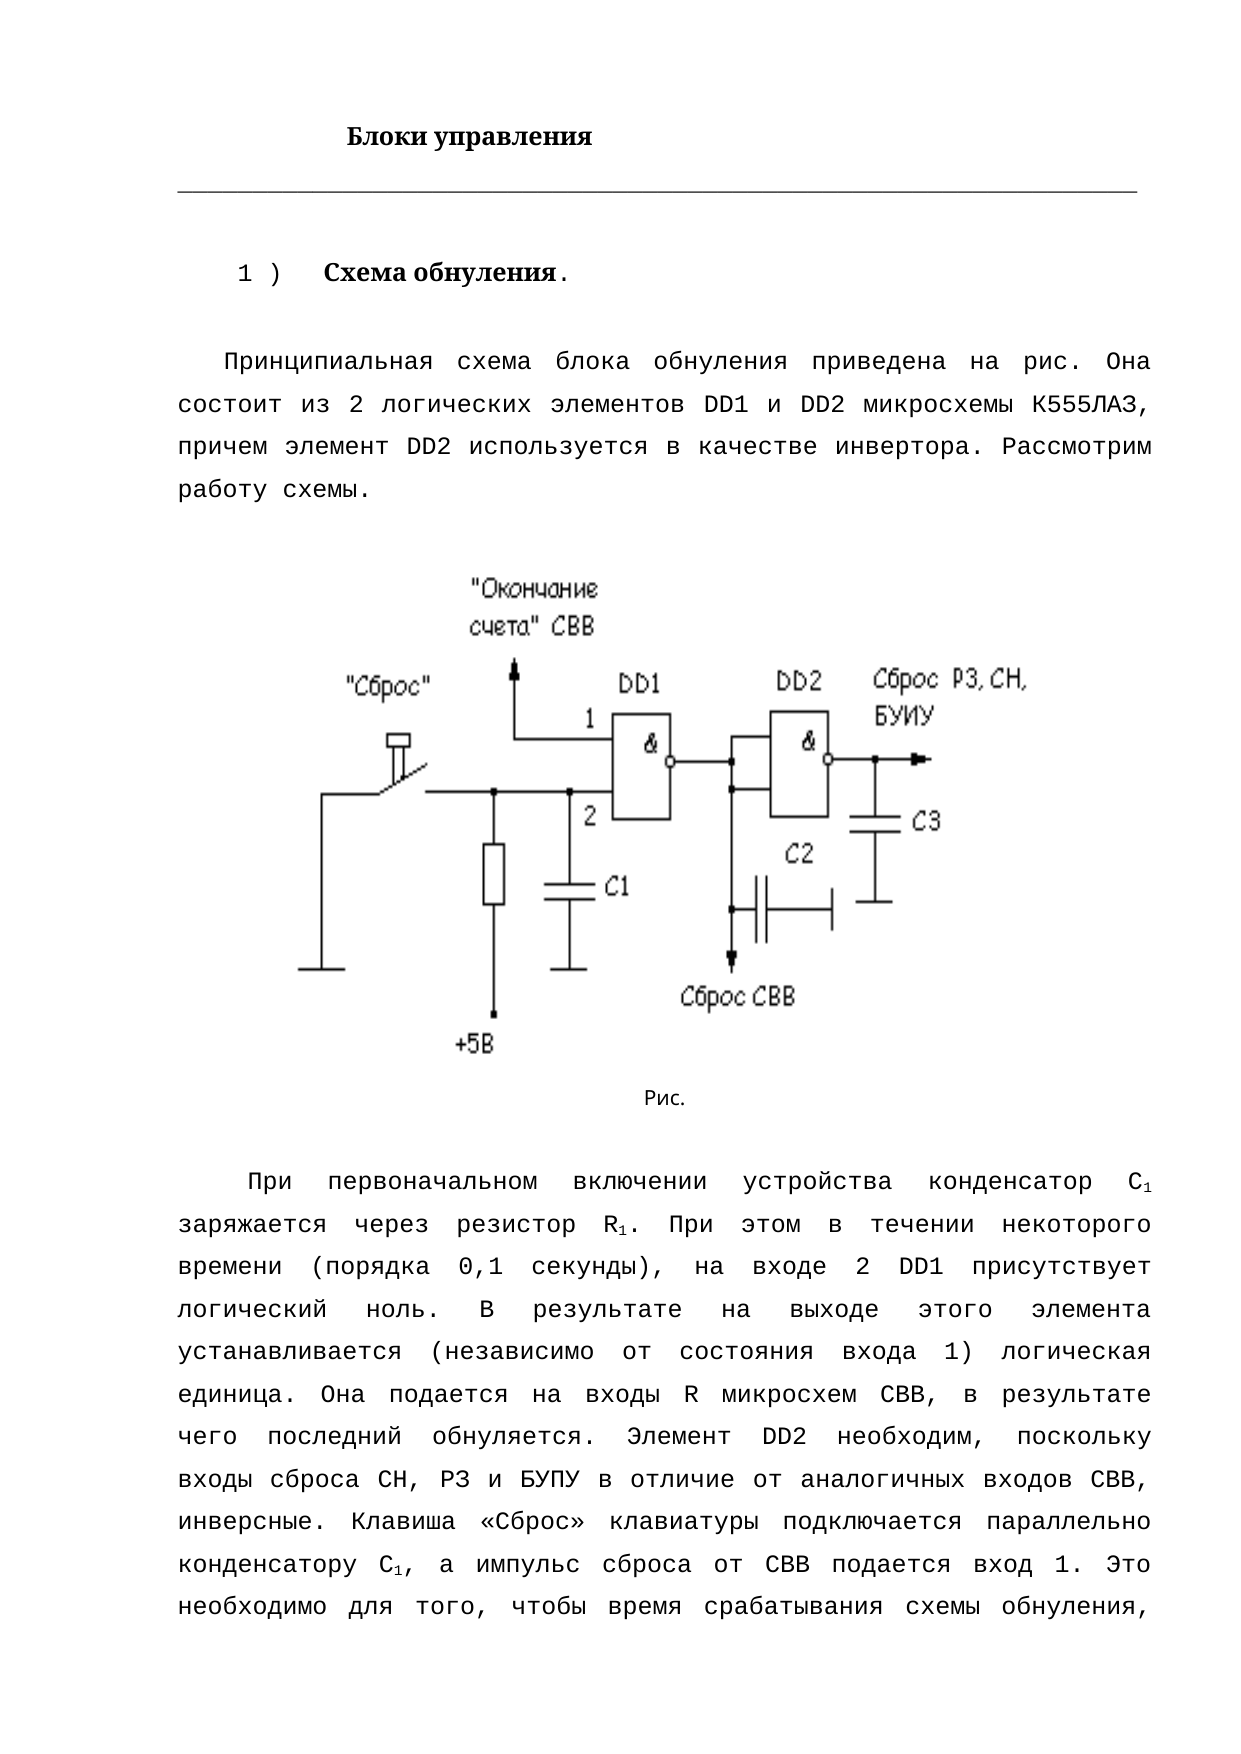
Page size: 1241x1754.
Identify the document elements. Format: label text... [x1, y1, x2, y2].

picture [276, 561, 1053, 1069]
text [177, 1169, 1152, 1622]
subtitle Блоки управления [177, 118, 1152, 152]
text Рис. [177, 1083, 1152, 1112]
text Принципиальная схема блока обнуления приведена на рис. Она состоит из 2 логических элементов DD1 и DD2 микросхемы К555ЛАЗ, причем элемент DD2 используется в качестве инвертора. Рассмотрим работу схемы. [177, 349, 1152, 504]
text ________________________________________________________________ [177, 169, 1152, 197]
text 1 ) Схема обнуления. [177, 255, 1152, 289]
